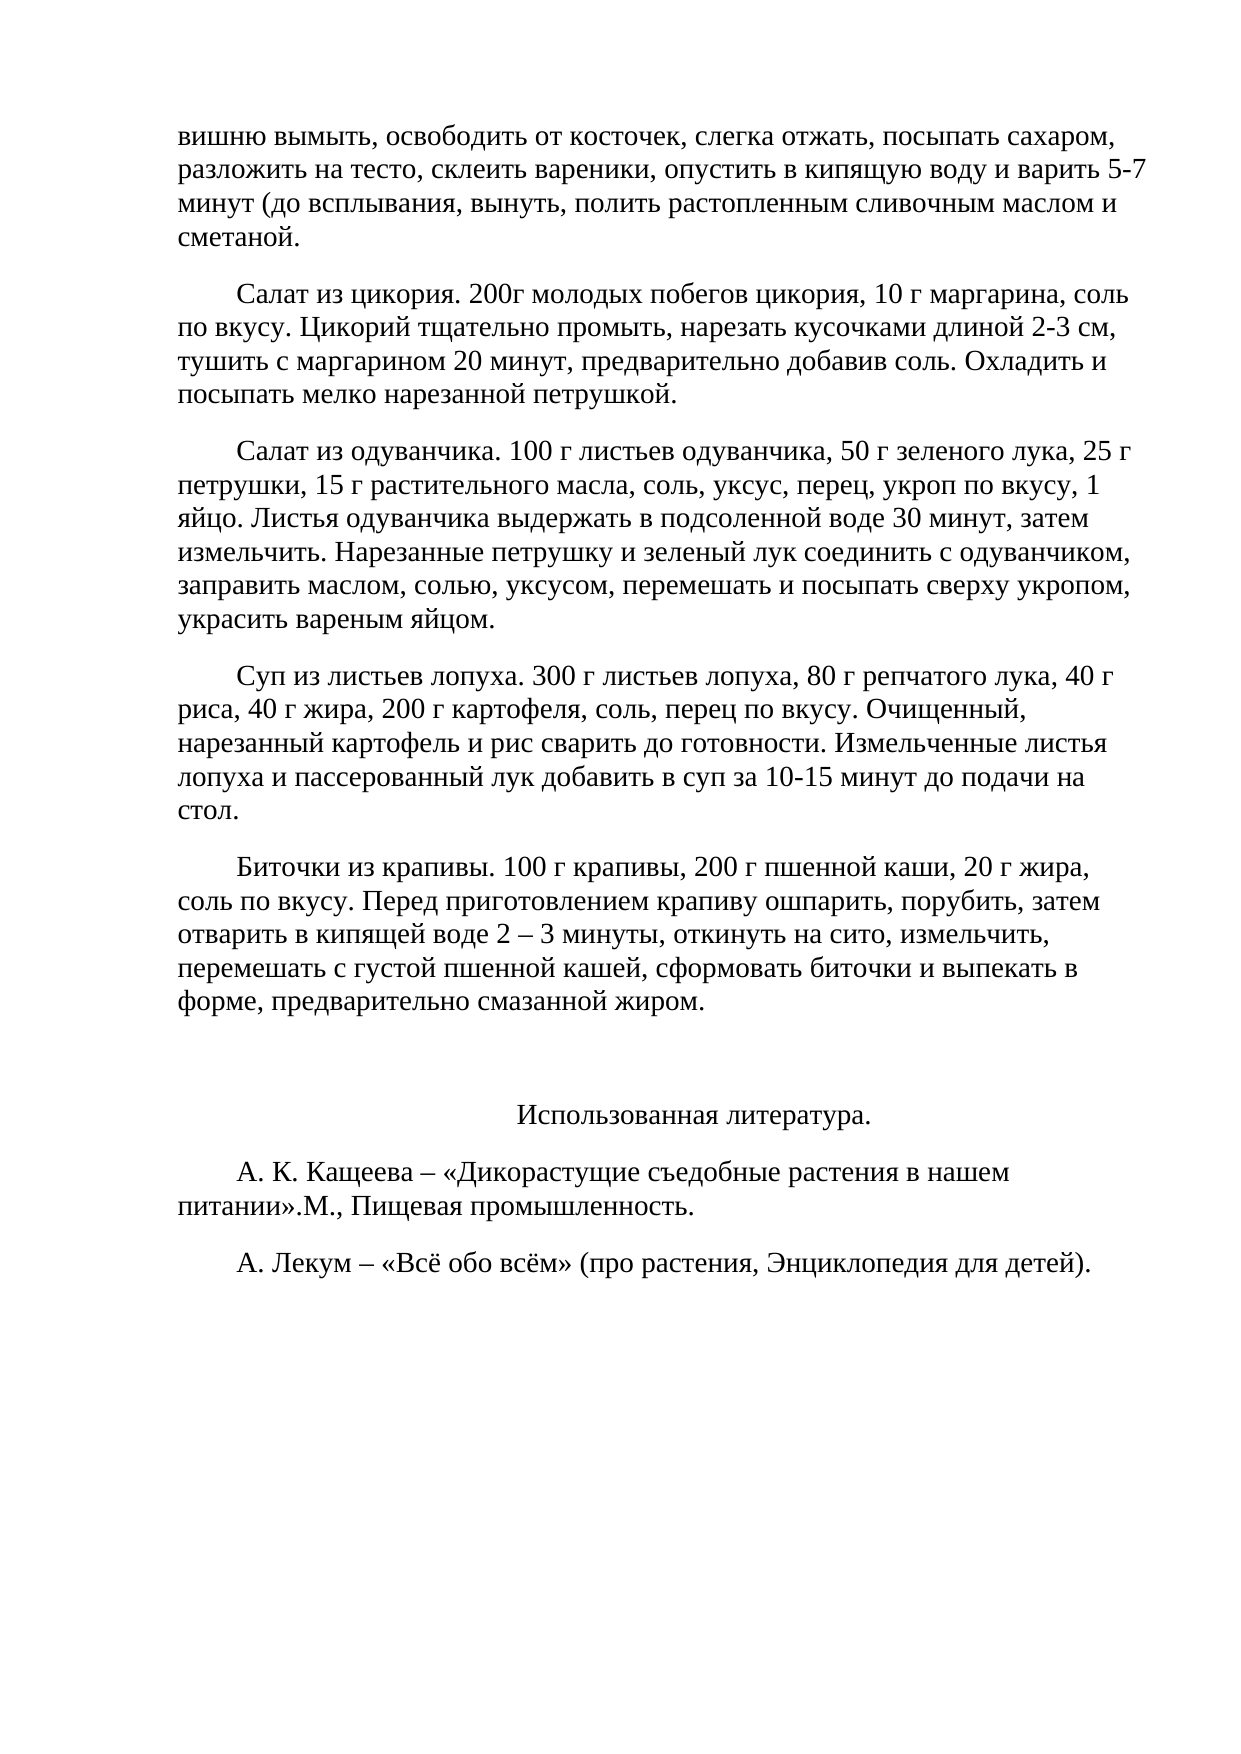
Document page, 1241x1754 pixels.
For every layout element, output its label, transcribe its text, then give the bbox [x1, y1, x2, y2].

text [177, 118, 1152, 252]
text А. Лекум – «Всё обо всём» (про растения, Энциклопедия для детей). [177, 1245, 1152, 1278]
text Салат из цикория. 200г молодых побегов цикория, 10 г маргарина, соль по вкусу. Цикорий тщательно промыть, нарезать кусочками длиной 2-3 см, тушить с маргарином 20 минут, предварительно добавив соль. Охладить и посыпать мелко нарезанной петрушкой. [177, 276, 1152, 410]
text Использованная литература. [177, 1097, 1152, 1131]
text Суп из листьев лопуха. 300 г листьев лопуха, 80 г репчатого лука, 40 г риса, 40 г жира, 200 г картофеля, соль, перец по вкусу. Очищенный, нарезанный картофель и рис сварить до готовности. Измельченные листья лопуха и пассерованный лук добавить в суп за 10-15 минут до подачи на стол. [177, 658, 1152, 826]
text Салат из одуванчика. 100 г листьев одуванчика, 50 г зеленого лука, 25 г петрушки, 15 г растительного масла, соль, уксус, перец, укроп по вкусу, 1 яйцо. Листья одуванчика выдержать в подсоленной воде 30 минут, затем измельчить. Нарезанные петрушку и зеленый лук соединить с одуванчиком, заправить маслом, солью, уксусом, перемешать и посыпать сверху укропом, украсить вареным яйцом. [177, 433, 1152, 634]
text Биточки из крапивы. 100 г крапивы, 200 г пшенной каши, 20 г жира, соль по вкусу. Перед приготовлением крапиву ошпарить, порубить, затем отварить в кипящей воде 2 – 3 минуты, откинуть на сито, измельчить, перемешать с густой пшенной кашей, сформовать биточки и выпекать в форме, предварительно смазанной жиром. [177, 849, 1152, 1017]
text А. К. Кащеева – «Дикорастущие съедобные растения в нашем питании».М., Пищевая промышленность. [177, 1154, 1152, 1221]
